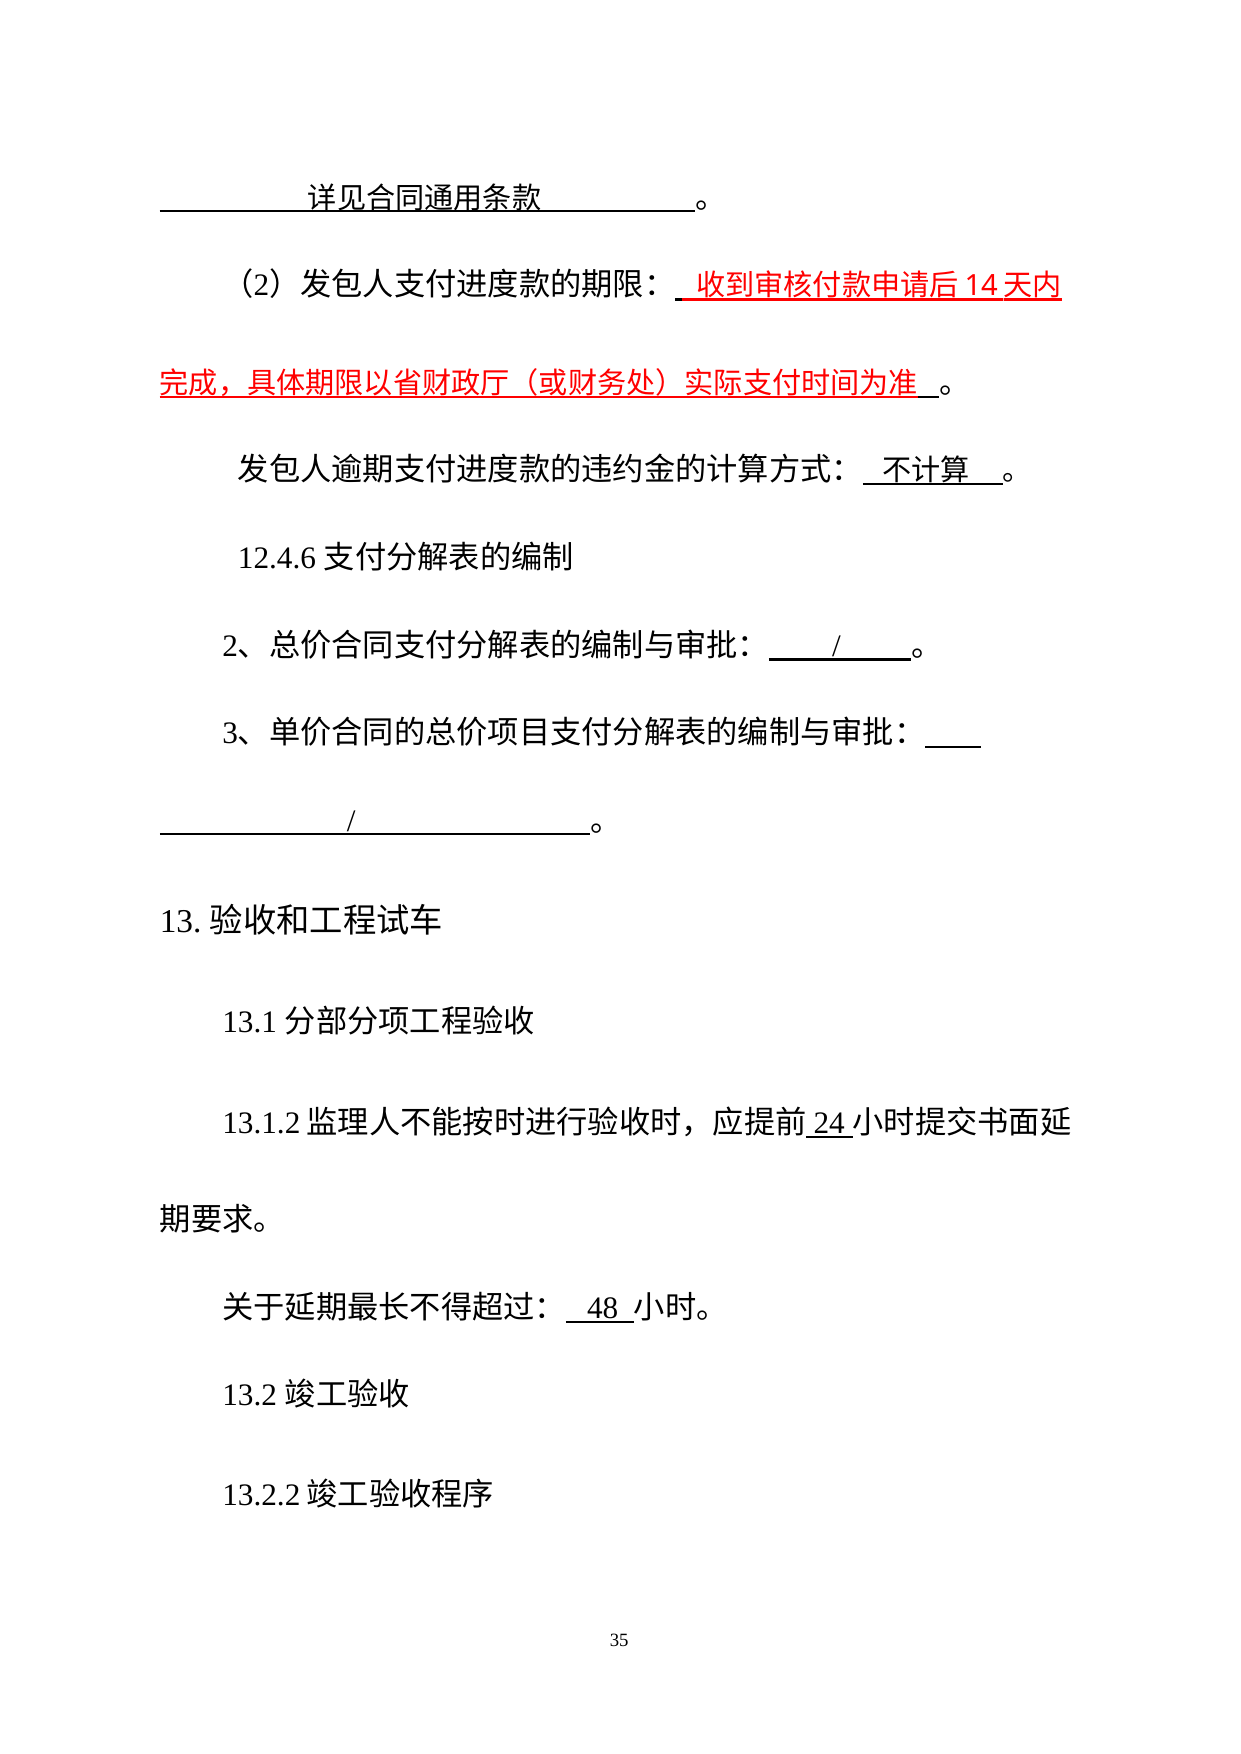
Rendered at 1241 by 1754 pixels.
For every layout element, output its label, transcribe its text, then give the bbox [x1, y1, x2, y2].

text 发包人逾期支付进度款的违约金的计算方式： 不计算 。 [159, 435, 1078, 500]
text 2、总价合同支付分解表的编制与审批： / 。 [159, 610, 1078, 675]
text 详见合同通用条款 。 [159, 162, 1078, 227]
text 12.4.6 支付分解表的编制 [159, 522, 1078, 587]
text 关于延期最长不得超过： 48 小时。 [159, 1272, 1078, 1337]
text 13.2 竣工验收 [159, 1359, 1078, 1424]
text 13.1.2监理人不能按时进行验收时，应提前 24 小时提交书面延期要求。 [159, 1087, 1078, 1249]
subtitle 13. 验收和工程试车 [159, 885, 1078, 950]
text （2）发包人支付进度款的期限： 收到审核付款申请后14天内完成，具体期限以省财政厅（或财务处）实际支付时间为准 。 [159, 249, 1078, 412]
text 13.2.2竣工验收程序 [159, 1460, 1078, 1525]
text / 。 [159, 785, 1078, 850]
text 3、单价合同的总价项目支付分解表的编制与审批： [159, 697, 1078, 762]
text 13.1 分部分项工程验收 [159, 987, 1078, 1052]
